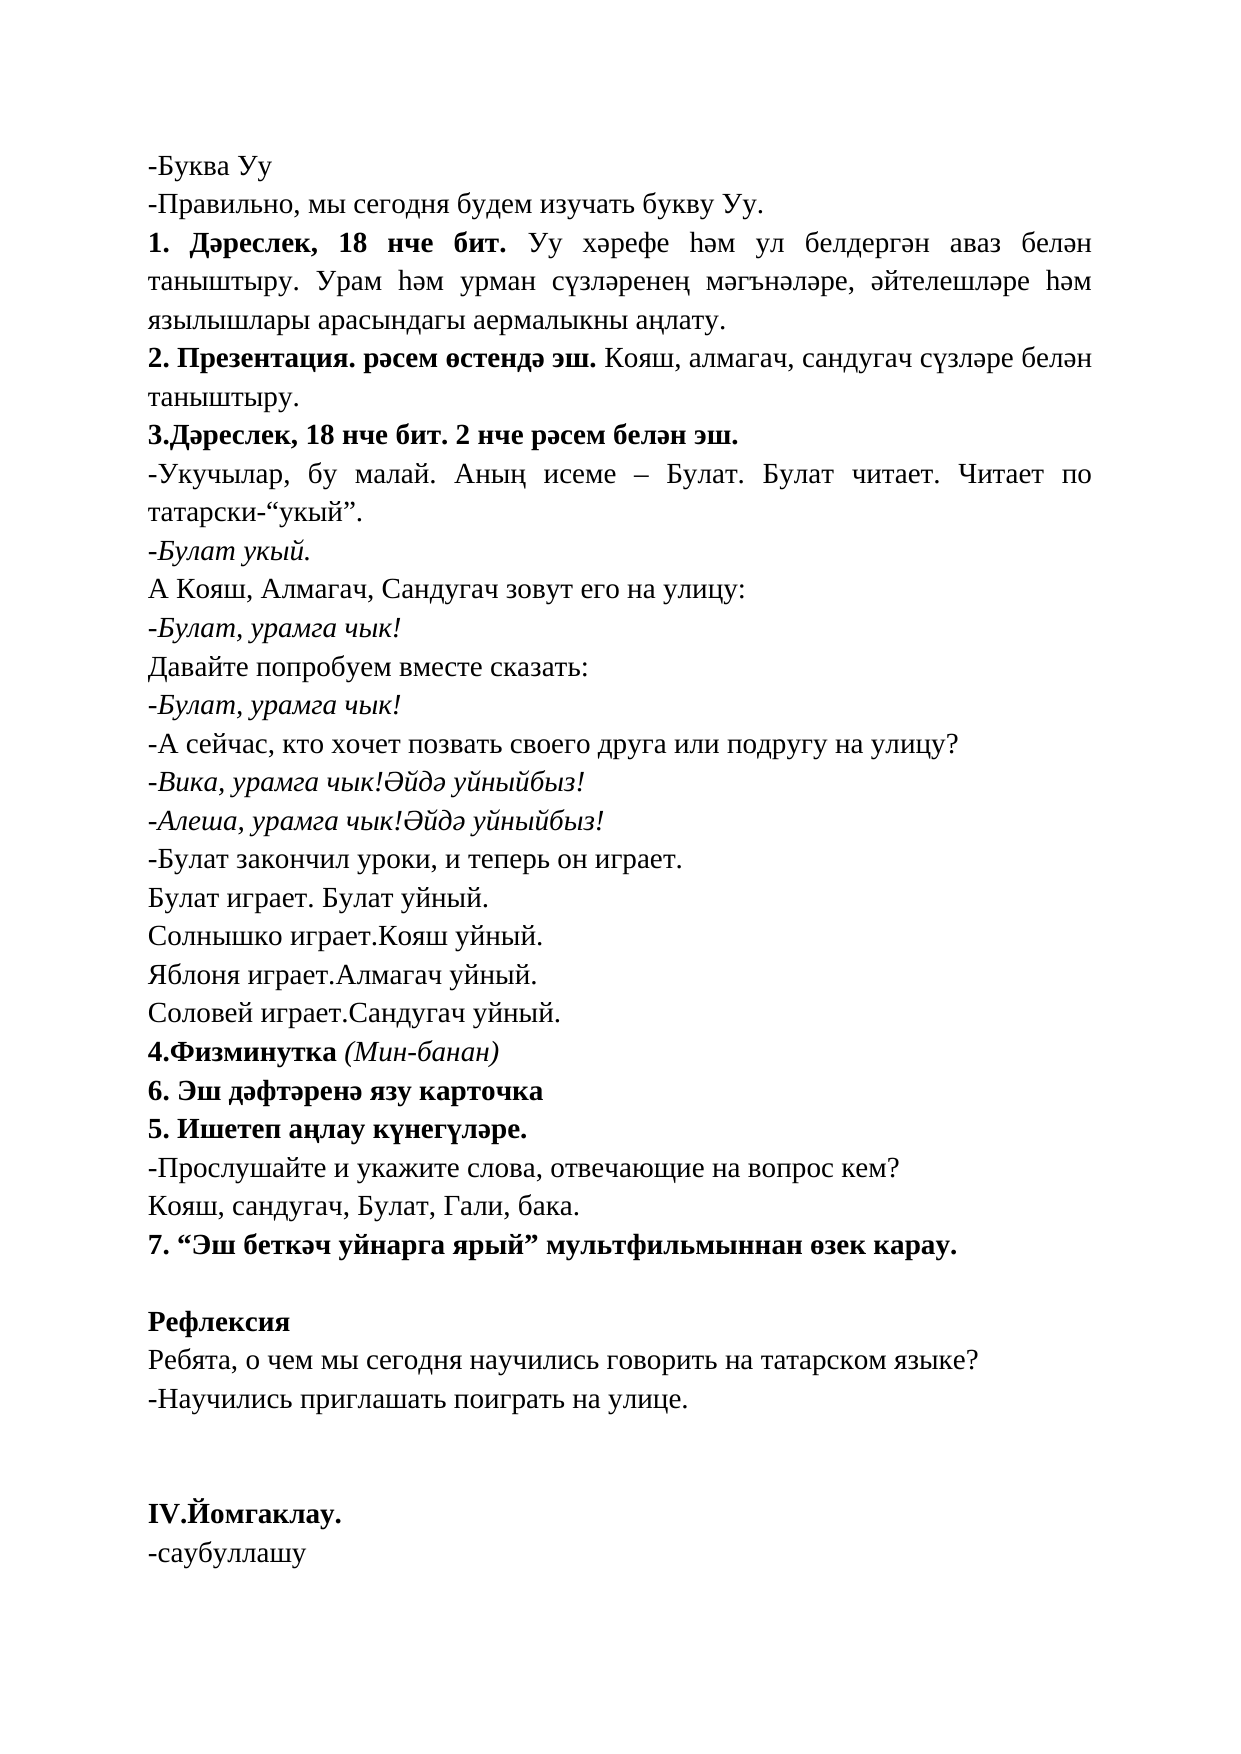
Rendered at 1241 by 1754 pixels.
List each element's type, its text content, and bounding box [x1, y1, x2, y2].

text -Алеша, урамга чык!Әйдә уйныйбыз! [148, 803, 1093, 836]
text А Кояш, Алмагач, Сандугач зовут его на улицу: [148, 572, 1093, 605]
text Давайте попробуем вместе сказать: [148, 649, 1093, 682]
text -Булат, урамга чык! [148, 687, 1093, 721]
text Яблоня играет.Алмагач уйный. [148, 957, 1093, 991]
text Солнышко играет.Кояш уйный. [148, 918, 1093, 952]
text IV.Йомгаклау. [148, 1497, 1093, 1530]
text Кояш, сандугач, Булат, Гали, бака. [148, 1188, 1093, 1222]
text -саубуллашу [148, 1535, 1093, 1569]
text 6. Эш дәфтәренә язу карточка [148, 1073, 1093, 1106]
text Соловей играет.Сандугач уйный. [148, 996, 1093, 1029]
text Ребята, о чем мы сегодня научились говорить на татарском языке? [148, 1342, 1093, 1376]
text -А сейчас, кто хочет позвать своего друга или подругу на улицу? [148, 726, 1093, 759]
text -Булат закончил уроки, и теперь он играет. [148, 841, 1093, 875]
text -Булат укый. [148, 533, 1093, 567]
text -Научились приглашать поиграть на улице. [148, 1381, 1093, 1414]
text -Булат, урамга чык! [148, 610, 1093, 644]
text 1. Дәреслек, 18 нче бит. Уу хәрефе һәм ул белдергән аваз белән таныштыру. Урам һәм урман сүзләренең мәгънәләре, әйтелешләре һәм язылышлары арасындагы аермалыкны аңлату. [148, 225, 1093, 335]
text -Прослушайте и укажите слова, отвечающие на вопрос кем? [148, 1150, 1093, 1183]
text -Правильно, мы сегодня будем изучать букву Уу. [148, 186, 1093, 220]
text Булат играет. Булат уйный. [148, 880, 1093, 913]
text -Укучылар, бу малай. Аның исеме – Булат. Булат читает. Читает по татарски-“укый”. [148, 456, 1093, 528]
text 7. “Эш беткәч уйнарга ярый” мультфильмыннан өзек карау. [148, 1227, 1093, 1260]
text Рефлексия [148, 1304, 1093, 1337]
text -Буква Уу [148, 148, 1093, 181]
text -Вика, урамга чык!Әйдә уйныйбыз! [148, 764, 1093, 798]
text 3.Дәреслек, 18 нче бит. 2 нче рәсем белән эш. [148, 417, 1093, 451]
text 5. Ишетеп аңлау күнегүләре. [148, 1111, 1093, 1145]
text 2. Презентация. рәсем өстендә эш. Кояш, алмагач, сандугач сүзләре белән таныштыру. [148, 340, 1093, 412]
text 4.Физминутка (Мин-банан) [148, 1034, 1093, 1068]
